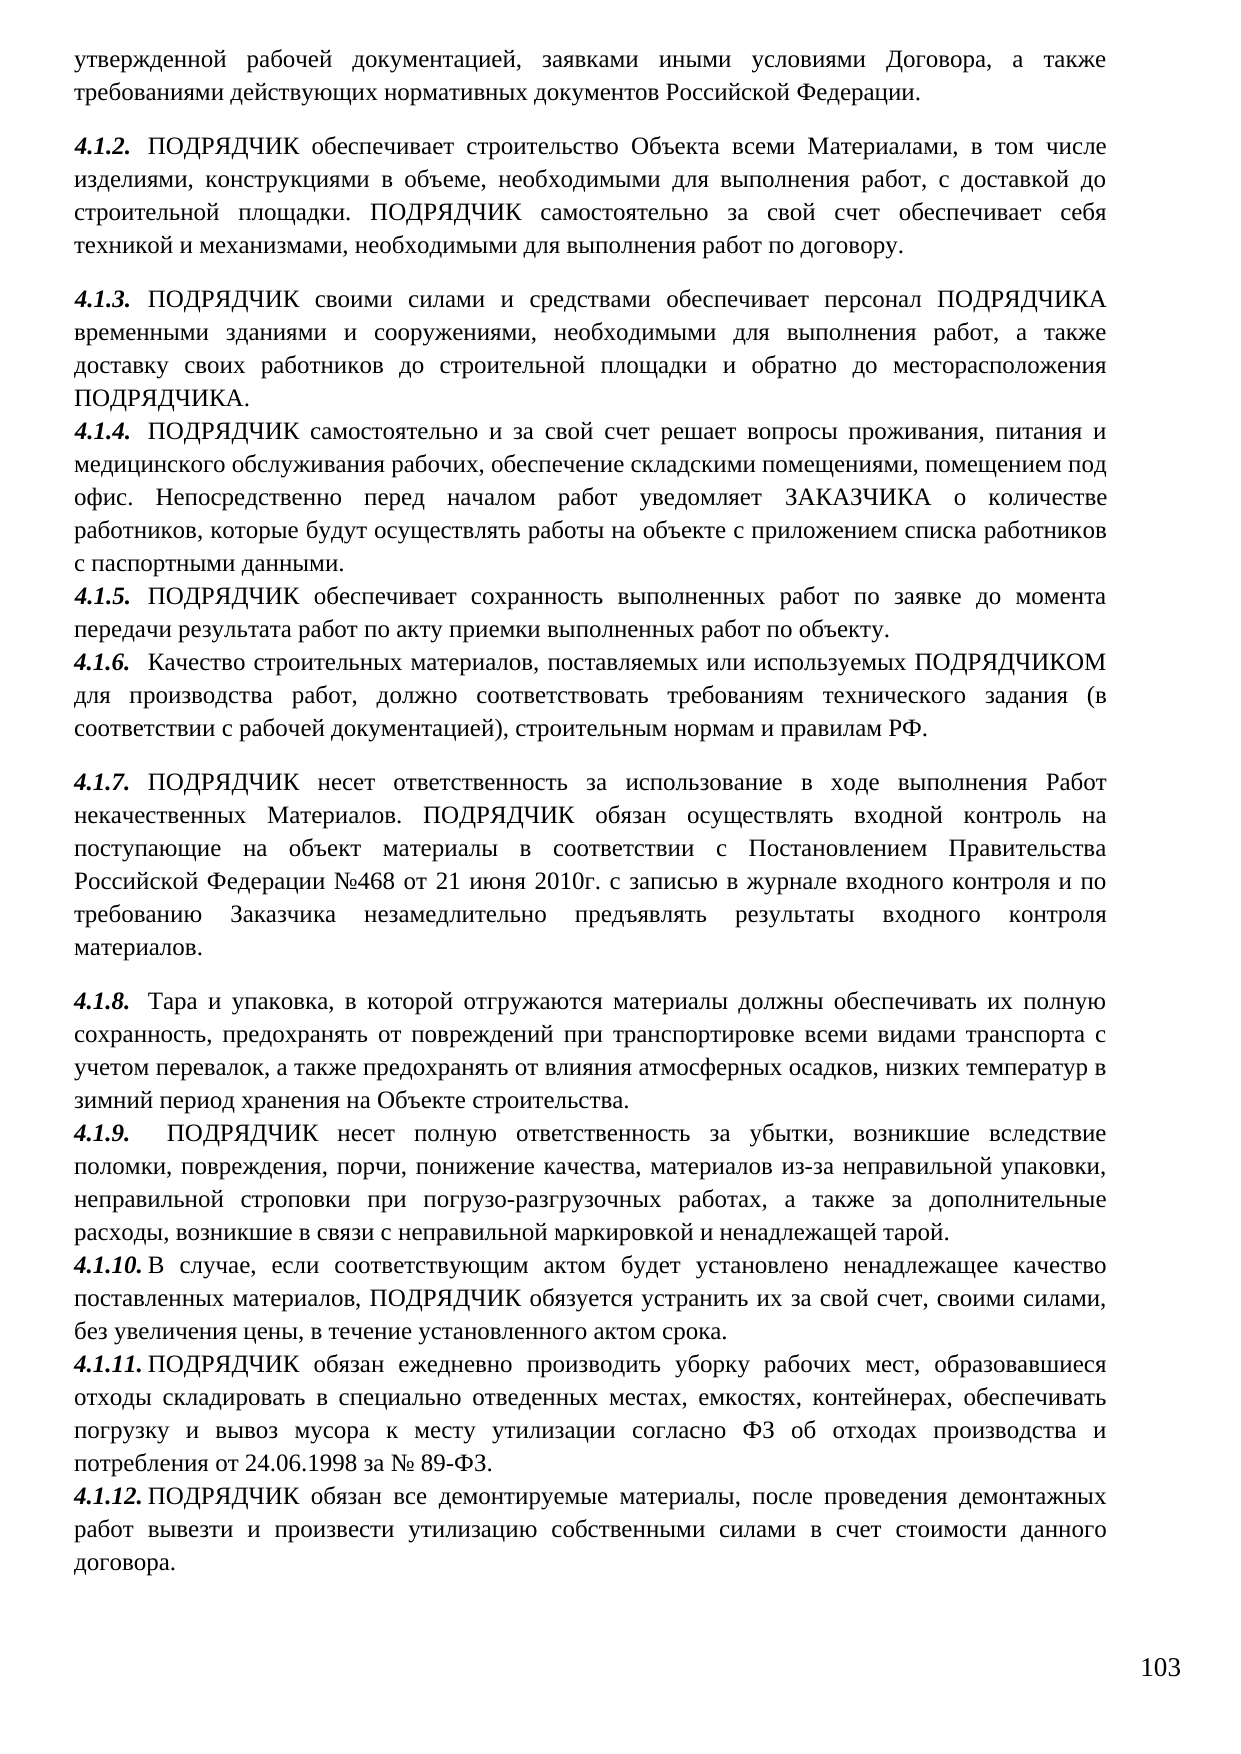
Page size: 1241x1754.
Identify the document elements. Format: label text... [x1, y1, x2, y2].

list Качество строительных материалов, поставляемых или используемых ПОДРЯДЧИКОМ для производства работ, должно соответствовать требованиям технического задания (в соответствии с рабочей документацией), строительным нормам и правилам РФ. [74, 647, 1107, 742]
list В случае, если соответствующим актом будет установлено ненадлежащее качество поставленных материалов, ПОДРЯДЧИК обязуется устранить их за свой счет, своими силами, без увеличения цены, в течение установленного актом срока. [74, 1250, 1107, 1345]
list ПОДРЯДЧИК обеспечивает сохранность выполненных работ по заявке до момента передачи результата работ по акту приемки выполненных работ по объекту. [74, 581, 1107, 643]
list Тара и упаковка, в которой отгружаются материалы должны обеспечивать их полную сохранность, предохранять от повреждений при транспортировке всеми видами транспорта с учетом перевалок, а также предохранять от влияния атмосферных осадков, низких температур в зимний период хранения на Объекте строительства. [74, 986, 1107, 1114]
list ПОДРЯДЧИК своими силами и средствами обеспечивает персонал ПОДРЯДЧИКА временными зданиями и сооружениями, необходимыми для выполнения работ, а также доставку своих работников до строительной площадки и обратно до месторасположения ПОДРЯДЧИКА. [74, 284, 1107, 412]
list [74, 44, 1107, 106]
list ПОДРЯДЧИК обязан ежедневно производить уборку рабочих мест, образовавшиеся отходы складировать в специально отведенных местах, емкостях, контейнерах, обеспечивать погрузку и вывоз мусора к месту утилизации согласно ФЗ об отходах производства и потребления от 24.06.1998 за № 89-ФЗ. [74, 1349, 1107, 1477]
list ПОДРЯДЧИК обязан все демонтируемые материалы, после проведения демонтажных работ вывезти и произвести утилизацию собственными силами в счет стоимости данного договора. [74, 1481, 1107, 1576]
list ПОДРЯДЧИК самостоятельно и за свой счет решает вопросы проживания, питания и медицинского обслуживания рабочих, обеспечение складскими помещениями, помещением под офис. Непосредственно перед началом работ уведомляет ЗАКАЗЧИКА о количестве работников, которые будут осуществлять работы на объекте с приложением списка работников с паспортными данными. [74, 416, 1107, 577]
list ПОДРЯДЧИК несет полную ответственность за убытки, возникшие вследствие поломки, повреждения, порчи, понижение качества, материалов из-за неправильной упаковки, неправильной строповки при погрузо-разгрузочных работах, а также за дополнительные расходы, возникшие в связи с неправильной маркировкой и ненадлежащей тарой. [74, 1118, 1107, 1246]
list ПОДРЯДЧИК несет ответственность за использование в ходе выполнения Работ некачественных Материалов. ПОДРЯДЧИК обязан осуществлять входной контроль на поступающие на объект материалы в соответствии с Постановлением Правительства Российской Федерации №468 от 21 июня 2010г. с записью в журнале входного контроля и по требованию Заказчика незамедлительно предъявлять результаты входного контроля материалов. [74, 767, 1107, 961]
list ПОДРЯДЧИК обеспечивает строительство Объекта всеми Материалами, в том числе изделиями, конструкциями в объеме, необходимыми для выполнения работ, с доставкой до строительной площадки. ПОДРЯДЧИК самостоятельно за свой счет обеспечивает себя техникой и механизмами, необходимыми для выполнения работ по договору. [74, 131, 1107, 259]
